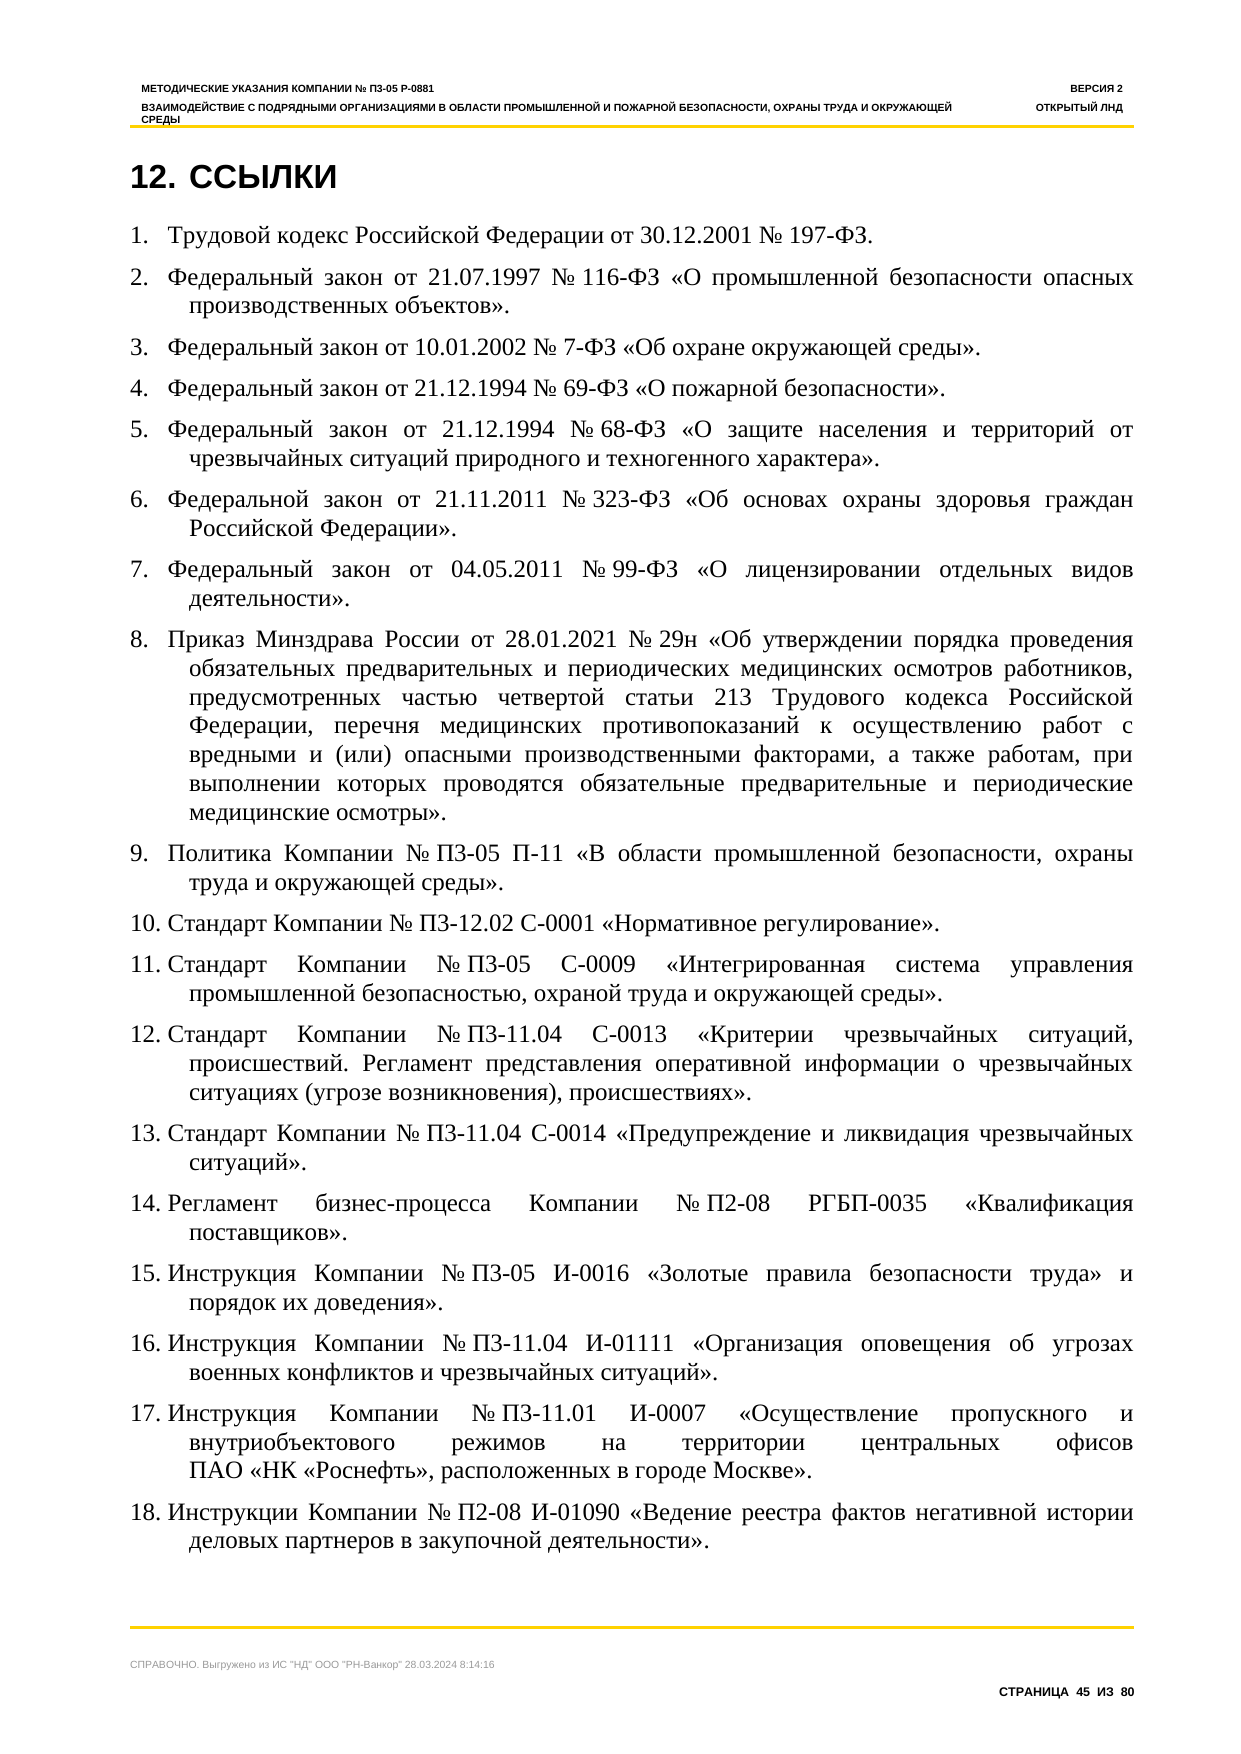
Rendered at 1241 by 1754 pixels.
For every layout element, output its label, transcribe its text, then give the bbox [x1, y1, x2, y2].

list Федеральный закон от 10.01.2002 № 7-ФЗ «Об охране окружающей среды». [130, 332, 1134, 361]
list Стандарт Компании № П3-11.04 С-0014 «Предупреждение и ликвидация чрезвычайных ситуаций». [130, 1118, 1134, 1176]
list Инструкции Компании № П2-08 И-01090 «Ведение реестра фактов негативной истории деловых партнеров в закупочной деятельности». [130, 1497, 1134, 1554]
list Регламент бизнес-процесса Компании № П2-08 РГБП-0035 «Квалификация поставщиков». [130, 1188, 1134, 1246]
list Федеральный закон от 21.12.1994 № 68-ФЗ «О защите населения и территорий от чрезвычайных ситуаций природного и техногенного характера». [130, 414, 1134, 472]
list Стандарт Компании № П3-11.04 С-0013 «Критерии чрезвычайных ситуаций, происшествий. Регламент представления оперативной информации о чрезвычайных ситуациях (угрозе возникновения), происшествиях». [130, 1019, 1134, 1106]
list Стандарт Компании № П3-12.02 С-0001 «Нормативное регулирование». [130, 908, 1134, 937]
list ССЫЛКИ [130, 157, 1134, 196]
list Инструкция Компании № П3-11.04 И-01111 «Организация оповещения об угрозах военных конфликтов и чрезвычайных ситуаций». [130, 1328, 1134, 1386]
list Приказ Минздрава России от 28.01.2021 № 29н «Об утверждении порядка проведения обязательных предварительных и периодических медицинских осмотров работников, предусмотренных частью четвертой статьи 213 Трудового кодекса Российской Федерации, перечня медицинских противопоказаний к осуществлению работ с вредными и (или) опасными производственными факторами, а также работам, при выполнении которых проводятся обязательные предварительные и периодические медицинские осмотры». [130, 624, 1134, 826]
list Федеральный закон от 04.05.2011 № 99-ФЗ «О лицензировании отдельных видов деятельности». [130, 554, 1134, 612]
list Федеральный закон от 21.07.1997 № 116-ФЗ «О промышленной безопасности опасных производственных объектов». [130, 262, 1134, 319]
list Инструкция Компании № П3-05 И-0016 «Золотые правила безопасности труда» и порядок их доведения». [130, 1258, 1134, 1316]
list Федеральной закон от 21.11.2011 № 323-ФЗ «Об основах охраны здоровья граждан Российской Федерации». [130, 484, 1134, 542]
list Стандарт Компании № П3-05 С-0009 «Интегрированная система управления промышленной безопасностью, охраной труда и окружающей среды». [130, 949, 1134, 1007]
list Трудовой кодекс Российской Федерации от 30.12.2001 № 197-ФЗ. [130, 221, 1134, 249]
list Федеральный закон от 21.12.1994 № 69-ФЗ «О пожарной безопасности». [130, 373, 1134, 402]
list Политика Компании № П3-05 П-11 «В области промышленной безопасности, охраны труда и окружающей среды». [130, 838, 1134, 896]
list Инструкция Компании № П3-11.01 И-0007 «Осуществление пропускного и внутриобъектового режимов на территории центральных офисов ПАО «НК «Роснефть», расположенных в городе Москве». [130, 1398, 1134, 1484]
